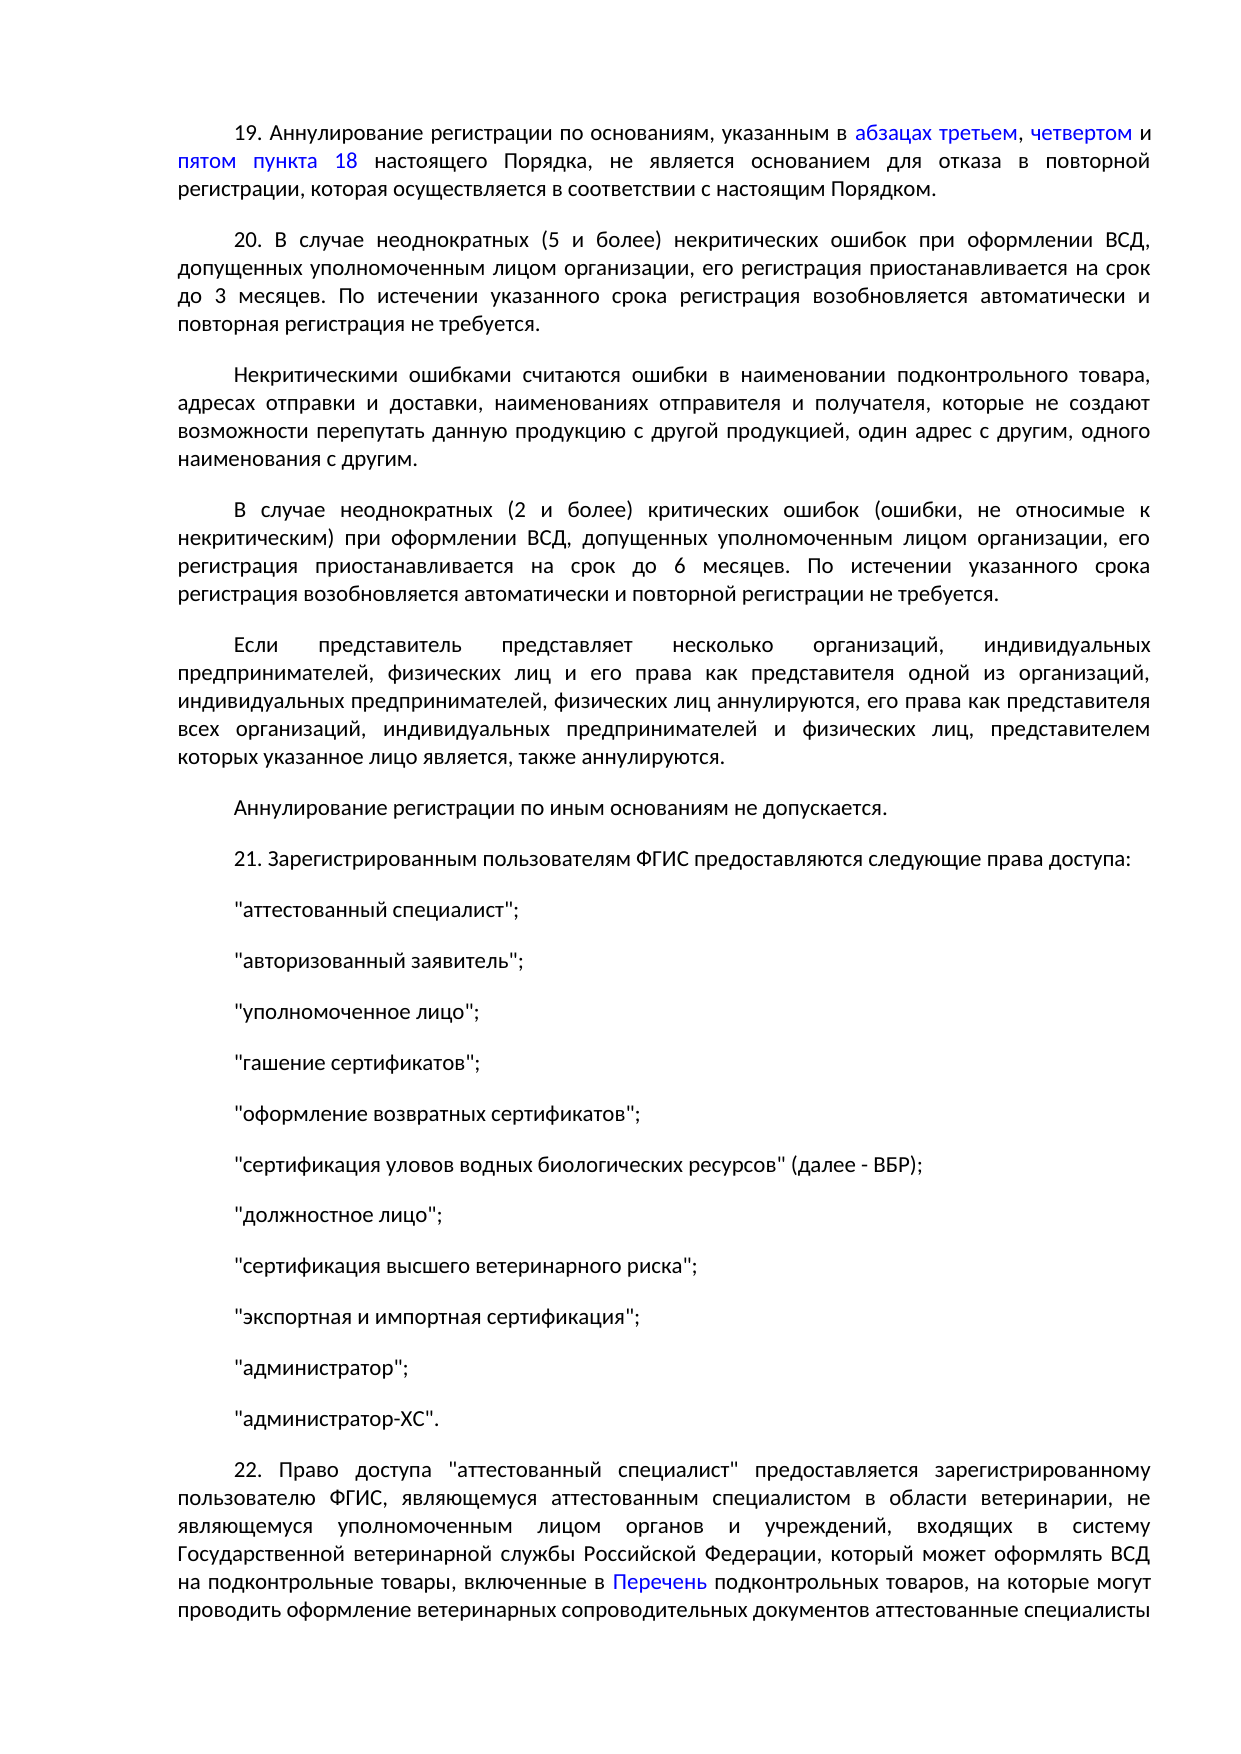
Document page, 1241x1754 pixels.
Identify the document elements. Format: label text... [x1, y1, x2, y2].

text "аттестованный специалист"; [177, 895, 1152, 923]
text "сертификация уловов водных биологических ресурсов" (далее - ВБР); [177, 1150, 1152, 1178]
text В случае неоднократных (2 и более) критических ошибок (ошибки, не относимые к некритическим) при оформлении ВСД, допущенных уполномоченным лицом организации, его регистрация приостанавливается на срок до 6 месяцев. По истечении указанного срока регистрация возобновляется автоматически и повторной регистрации не требуется. [177, 495, 1152, 607]
text "оформление возвратных сертификатов"; [177, 1099, 1152, 1127]
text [177, 1455, 1152, 1623]
text "сертификация высшего ветеринарного риска"; [177, 1252, 1152, 1279]
text "экспортная и импортная сертификация"; [177, 1302, 1152, 1331]
text Некритическими ошибками считаются ошибки в наименовании подконтрольного товара, адресах отправки и доставки, наименованиях отправителя и получателя, которые не создают возможности перепутать данную продукцию с другой продукцией, один адрес с другим, одного наименования с другим. [177, 360, 1152, 472]
text "гашение сертификатов"; [177, 1048, 1152, 1076]
text "должностное лицо"; [177, 1201, 1152, 1229]
text "администратор"; [177, 1353, 1152, 1381]
text 20. В случае неоднократных (5 и более) некритических ошибок при оформлении ВСД, допущенных уполномоченным лицом организации, его регистрация приостанавливается на срок до 3 месяцев. По истечении указанного срока регистрация возобновляется автоматически и повторная регистрация не требуется. [177, 225, 1152, 337]
text "авторизованный заявитель"; [177, 946, 1152, 974]
text 19. Аннулирование регистрации по основаниям, указанным в абзацах третьем, четвертом и пятом пункта 18 настоящего Порядка, не является основанием для отказа в повторной регистрации, которая осуществляется в соответствии с настоящим Порядком. [177, 118, 1152, 202]
text Если представитель представляет несколько организаций, индивидуальных предпринимателей, физических лиц и его права как представителя одной из организаций, индивидуальных предпринимателей, физических лиц аннулируются, его права как представителя всех организаций, индивидуальных предпринимателей и физических лиц, представителем которых указанное лицо является, также аннулируются. [177, 630, 1152, 770]
text Аннулирование регистрации по иным основаниям не допускается. [177, 793, 1152, 821]
text "уполномоченное лицо"; [177, 997, 1152, 1025]
text "администратор-ХС". [177, 1404, 1152, 1432]
text 21. Зарегистрированным пользователям ФГИС предоставляются следующие права доступа: [177, 844, 1152, 872]
